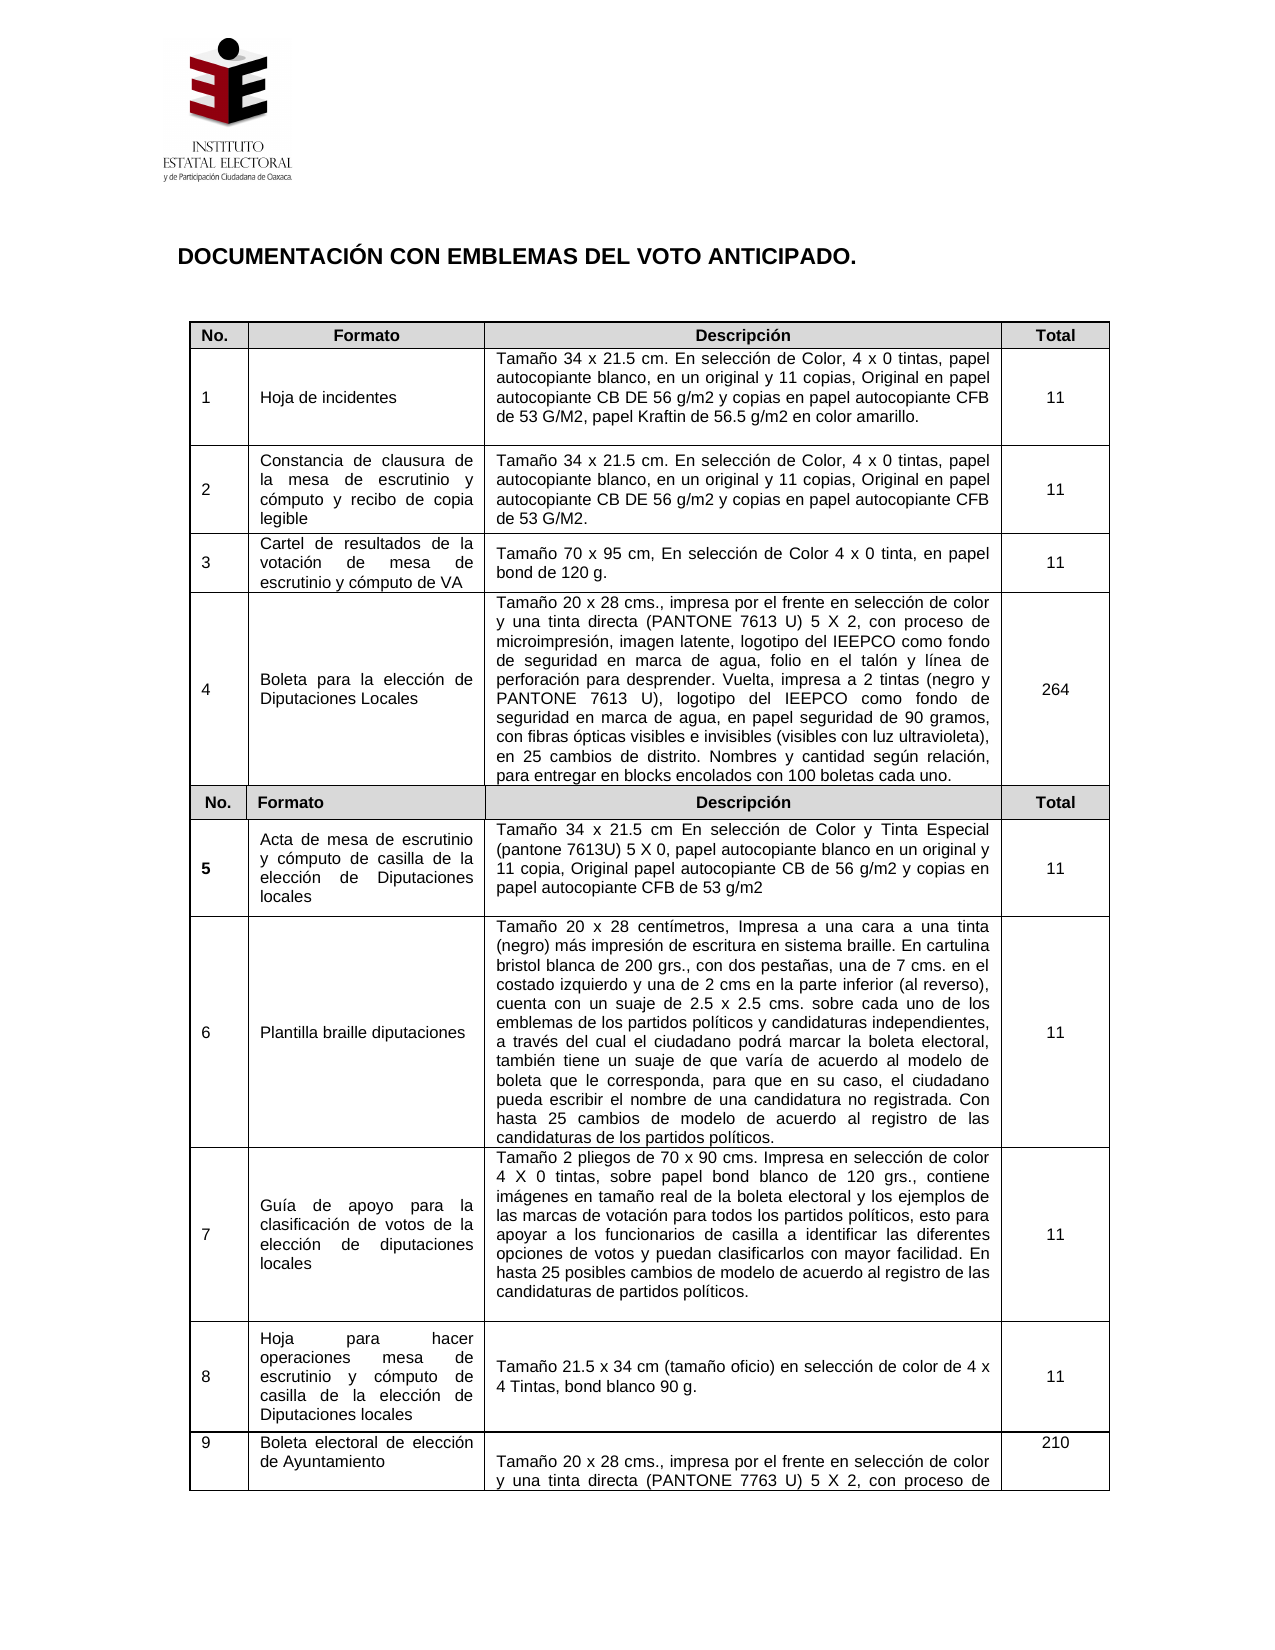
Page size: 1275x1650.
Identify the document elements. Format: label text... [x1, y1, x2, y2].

table_cell Tamaño 70 x 95 cm, En selección de Color 4 x 0 tinta, en papel bond de 120 g. [485, 534, 1001, 592]
table_cell Tamaño 34 x 21.5 cm. En selección de Color, 4 x 0 tintas, papel autocopiante blanco, en un original y 11 copias, Original en papel autocopiante CB DE 56 g/m2 y copias en papel autocopiante CFB de 53 G/M2, papel Kraftin de 56.5 g/m2 en color amarillo. [485, 349, 1001, 445]
table_cell Boleta electoral de elección de Ayuntamiento [249, 1433, 484, 1490]
table_cell Formato [247, 786, 485, 819]
table_cell 4 [191, 593, 248, 785]
table_cell Tamaño 2 pliegos de 70 x 90 cms. Impresa en selección de color 4 X 0 tintas, sobre papel bond blanco de 120 grs., contiene imágenes en tamaño real de la boleta electoral y los ejemplos de las marcas de votación para todos los partidos políticos, esto para apoyar a los funcionarios de casilla a identificar las diferentes opciones de votos y puedan clasificarlos con mayor facilidad. En hasta 25 posibles cambios de modelo de acuerdo al registro de las candidaturas de partidos políticos. [485, 1148, 1001, 1321]
table_cell Tamaño 21.5 x 34 cm (tamaño oficio) en selección de color de 4 x 4 Tintas, bond blanco 90 g. [485, 1322, 1001, 1431]
table_cell Tamaño 34 x 21.5 cm. En selección de Color, 4 x 0 tintas, papel autocopiante blanco, en un original y 11 copias, Original en papel autocopiante CB DE 56 g/m2 y copias en papel autocopiante CFB de 53 G/M2. [485, 446, 1001, 533]
table_cell Hoja de incidentes [249, 349, 484, 445]
table_header Total [1002, 323, 1109, 348]
table_cell Acta de mesa de escrutinio y cómputo de casilla de la elección de Diputaciones locales [249, 820, 484, 916]
table_cell Cartel de resultados de la votación de mesa de escrutinio y cómputo de VA [249, 534, 484, 592]
table_cell Tamaño 20 x 28 cms., impresa por el frente en selección de color y una tinta directa (PANTONE 7613 U) 5 X 2, con proceso de microimpresión, imagen latente, logotipo del IEEPCO como fondo de seguridad en marca de agua, folio en el talón y línea de perforación para desprender. Vuelta, impresa a 2 tintas (negro y PANTONE 7613 U), logotipo del IEEPCO como fondo de seguridad en marca de agua, en papel seguridad de 90 gramos, con fibras ópticas visibles e invisibles (visibles con luz ultravioleta), en 25 cambios de distrito. Nombres y cantidad según relación, para entregar en blocks encolados con 100 boletas cada uno. [485, 593, 1001, 785]
table_header Descripción [485, 323, 1001, 348]
table_cell No. [191, 786, 246, 819]
table_cell Descripción [486, 786, 1001, 819]
table_cell 7 [191, 1148, 248, 1321]
table_cell Tamaño 20 x 28 centímetros, Impresa a una cara a una tinta (negro) más impresión de escritura en sistema braille. En cartulina bristol blanca de 200 grs., con dos pestañas, una de 7 cms. en el costado izquierdo y una de 2 cms en la parte inferior (al reverso), cuenta con un suaje de 2.5 x 2.5 cms. sobre cada uno de los emblemas de los partidos políticos y candidaturas independientes, a través del cual el ciudadano podrá marcar la boleta electoral, también tiene un suaje de que varía de acuerdo al modelo de boleta que le corresponda, para que en su caso, el ciudadano pueda escribir el nombre de una candidatura no registrada. Con hasta 25 cambios de modelo de acuerdo al registro de las candidaturas de los partidos políticos. [485, 917, 1001, 1147]
table_cell Guía de apoyo para la clasificación de votos de la elección de diputaciones locales [249, 1148, 484, 1321]
table_cell 9 [191, 1433, 248, 1490]
table_cell Total [1002, 786, 1109, 819]
table_cell 11 [1002, 349, 1109, 445]
table_cell Hoja para hacer operaciones mesa de escrutinio y cómputo de casilla de la elección de Diputaciones locales [249, 1322, 484, 1431]
table_cell 11 [1002, 1322, 1109, 1431]
table_cell 11 [1002, 917, 1109, 1147]
table_cell 2 [191, 446, 248, 533]
table_cell 5 [191, 820, 248, 916]
table_cell 11 [1002, 534, 1109, 592]
table_cell Constancia de clausura de la mesa de escrutinio y cómputo y recibo de copia legible [249, 446, 484, 533]
table_cell Boleta para la elección de Diputaciones Locales [249, 593, 484, 785]
table_header No. [191, 323, 248, 348]
picture [163, 38, 293, 182]
table_header Formato [249, 323, 484, 348]
table_cell 1 [191, 349, 248, 445]
table_cell 6 [191, 917, 248, 1147]
table_cell 3 [191, 534, 248, 592]
table_cell 8 [191, 1322, 248, 1431]
table_cell 264 [1002, 593, 1109, 785]
table_cell Plantilla braille diputaciones [249, 917, 484, 1147]
table_cell 210 [1002, 1433, 1109, 1490]
table_cell 11 [1002, 446, 1109, 533]
table_cell Tamaño 34 x 21.5 cm En selección de Color y Tinta Especial (pantone 7613U) 5 X 0, papel autocopiante blanco en un original y 11 copia, Original papel autocopiante CB de 56 g/m2 y copias en papel autocopiante CFB de 53 g/m2 [485, 820, 1001, 916]
table_cell 11 [1002, 820, 1109, 916]
text DOCUMENTACIÓN CON EMBLEMAS DEL VOTO ANTICIPADO. [177, 243, 1122, 269]
table_cell 11 [1002, 1148, 1109, 1321]
